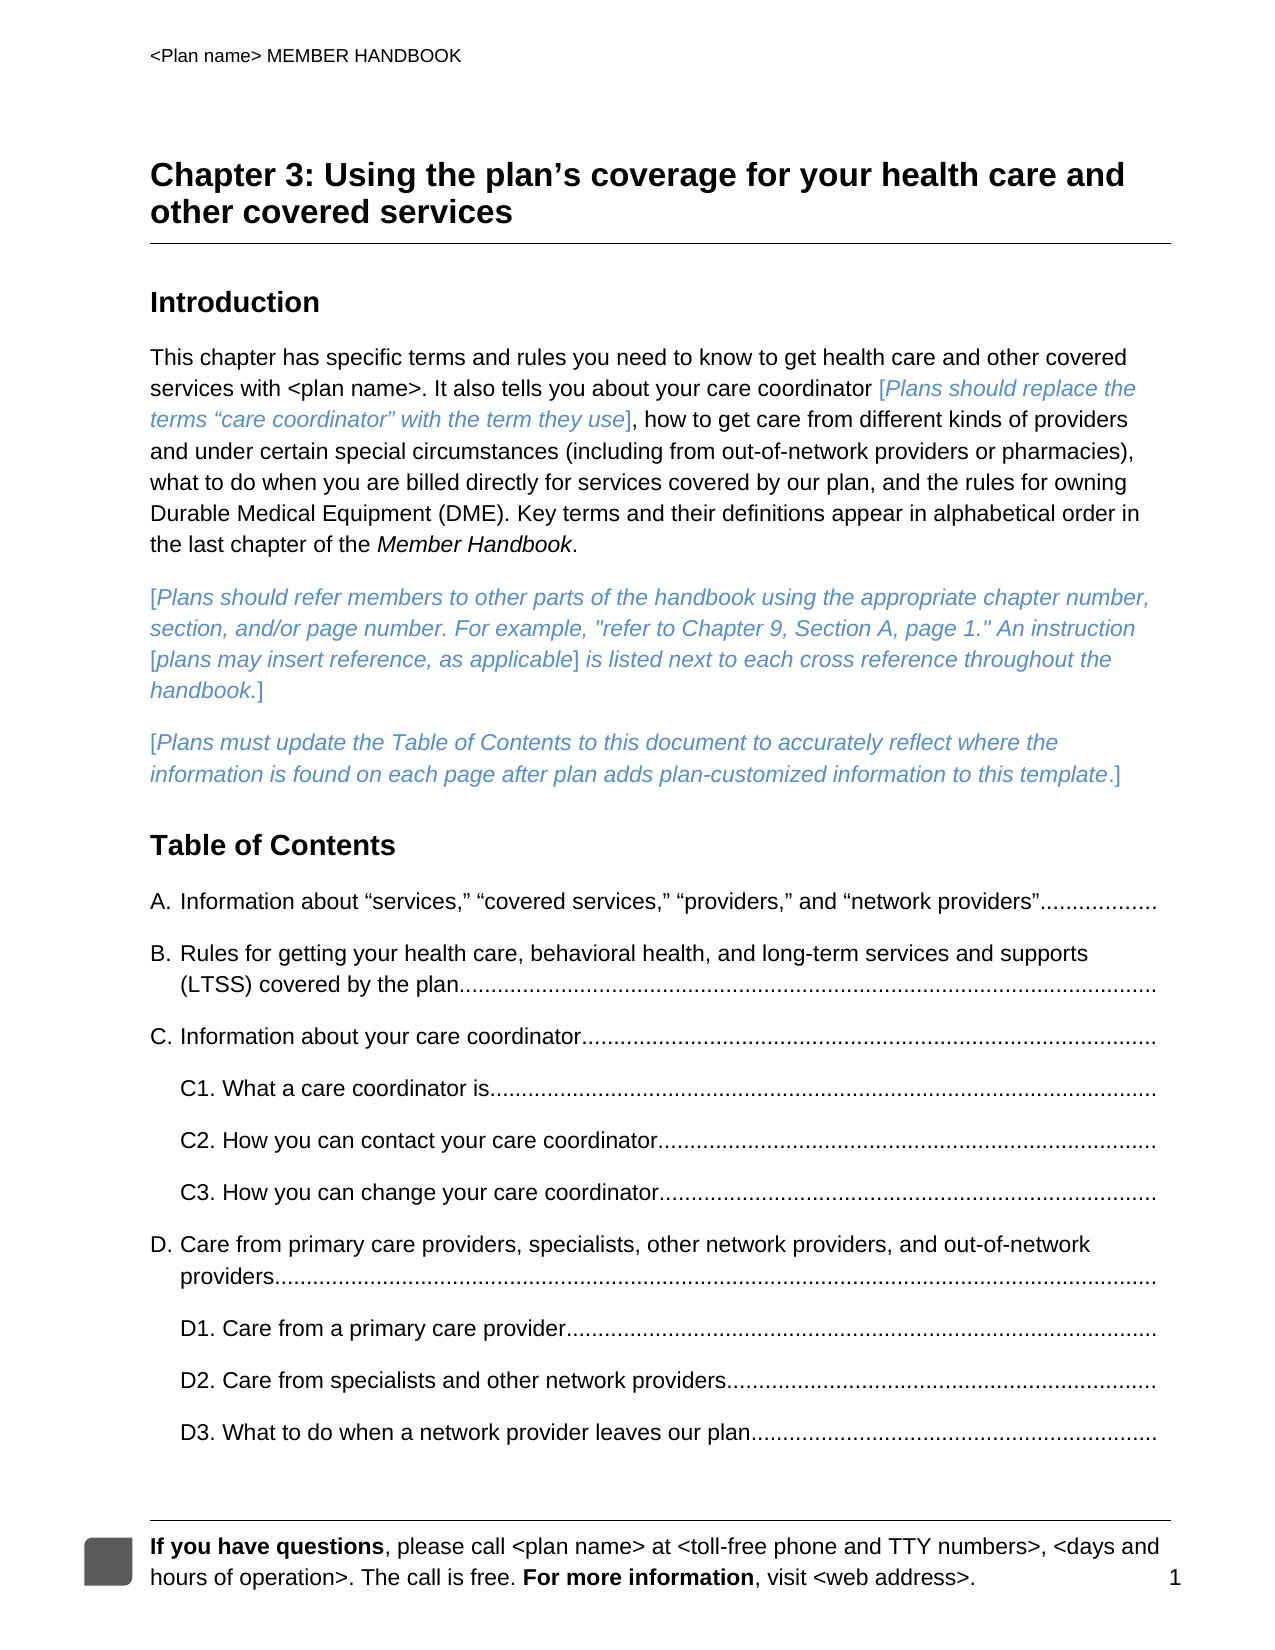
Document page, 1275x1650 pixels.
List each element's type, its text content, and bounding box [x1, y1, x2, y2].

subtitle Chapter 3: Using the plan’s coverage for your health care and other covered services [150, 156, 1171, 243]
text [Plans should refer members to other parts of the handbook using the appropriate chapter number, section, and/or page number. For example, "refer to Chapter 9, Section A, page 1." An instruction [plans may insert reference, as applicable] is listed next to each cross reference throughout the handbook.] [150, 580, 1171, 705]
text C3. How you can change your care coordinator 6 [180, 1176, 1096, 1207]
text C2. How you can contact your care coordinator 6 [180, 1124, 1096, 1155]
text D3. What to do when a network provider leaves our plan 8 [180, 1415, 1096, 1447]
text Introduction [150, 282, 1171, 319]
text [Plans must update the Table of Contents to this document to accurately reflect where the information is found on each page after plan adds plan-customized information to this template.] [150, 726, 1171, 788]
text Table of Contents [150, 826, 1171, 863]
text D2. Care from specialists and other network providers 8 [180, 1363, 1096, 1394]
text This chapter has specific terms and rules you need to know to get health care and other covered services with <plan name>. It also tells you about your care coordinator [Plans should replace the terms “care coordinator” with the term they use], how to get care from different kinds of providers and under certain special circumstances (including from out-of-network providers or pharmacies), what to do when you are billed directly for services covered by our plan, and the rules for owning Durable Medical Equipment (DME). Key terms and their definitions appear in alphabetical order in the last chapter of the Member Handbook. [150, 340, 1171, 559]
text D. Care from primary care providers, specialists, other network providers, and out-of-network providers 6 [150, 1228, 1096, 1290]
text D1. Care from a primary care provider 6 [180, 1311, 1096, 1342]
text C1. What a care coordinator is 6 [180, 1072, 1096, 1103]
text C. Information about your care coordinator 6 [150, 1019, 1096, 1051]
text A. Information about “services,” “covered services,” “providers,” and “network providers” 4 [150, 884, 1096, 915]
text B. Rules for getting your health care, behavioral health, and long-term services and supports (LTSS) covered by the plan 4 [150, 936, 1096, 999]
